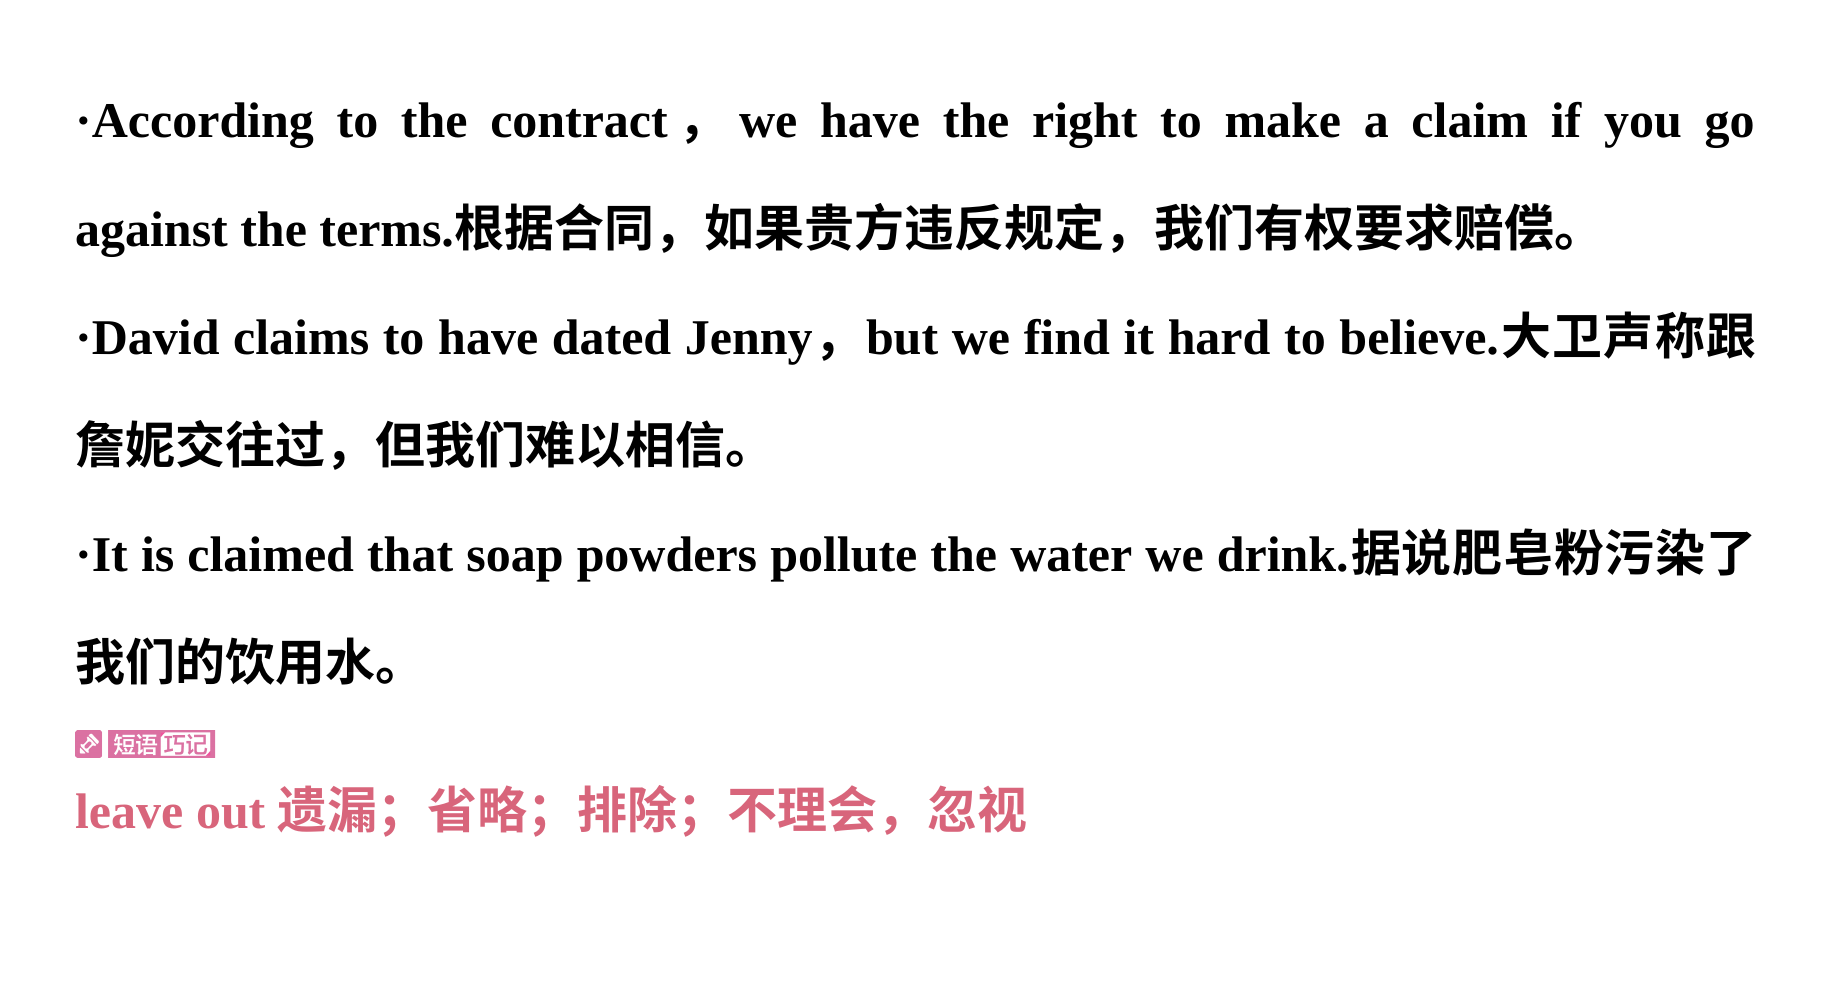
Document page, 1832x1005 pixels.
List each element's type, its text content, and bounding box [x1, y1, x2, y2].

text leave out 遗漏；省略；排除；不理会，忽视 [75, 770, 1756, 843]
picture [75, 730, 216, 758]
text ·It is claimed that soap powders pollute the water we drink.据说肥皂粉污染了我们的饮用水。 [75, 514, 1756, 695]
text ·According to the contract，we have the right to make a claim if you go against the terms.根据合同，如果贵方违反规定，我们有权要求赔偿。 [75, 79, 1756, 261]
text ·David claims to have dated Jenny，but we find it hard to believe.大卫声称跟詹妮交往过，但我们难以相信。 [75, 297, 1756, 478]
